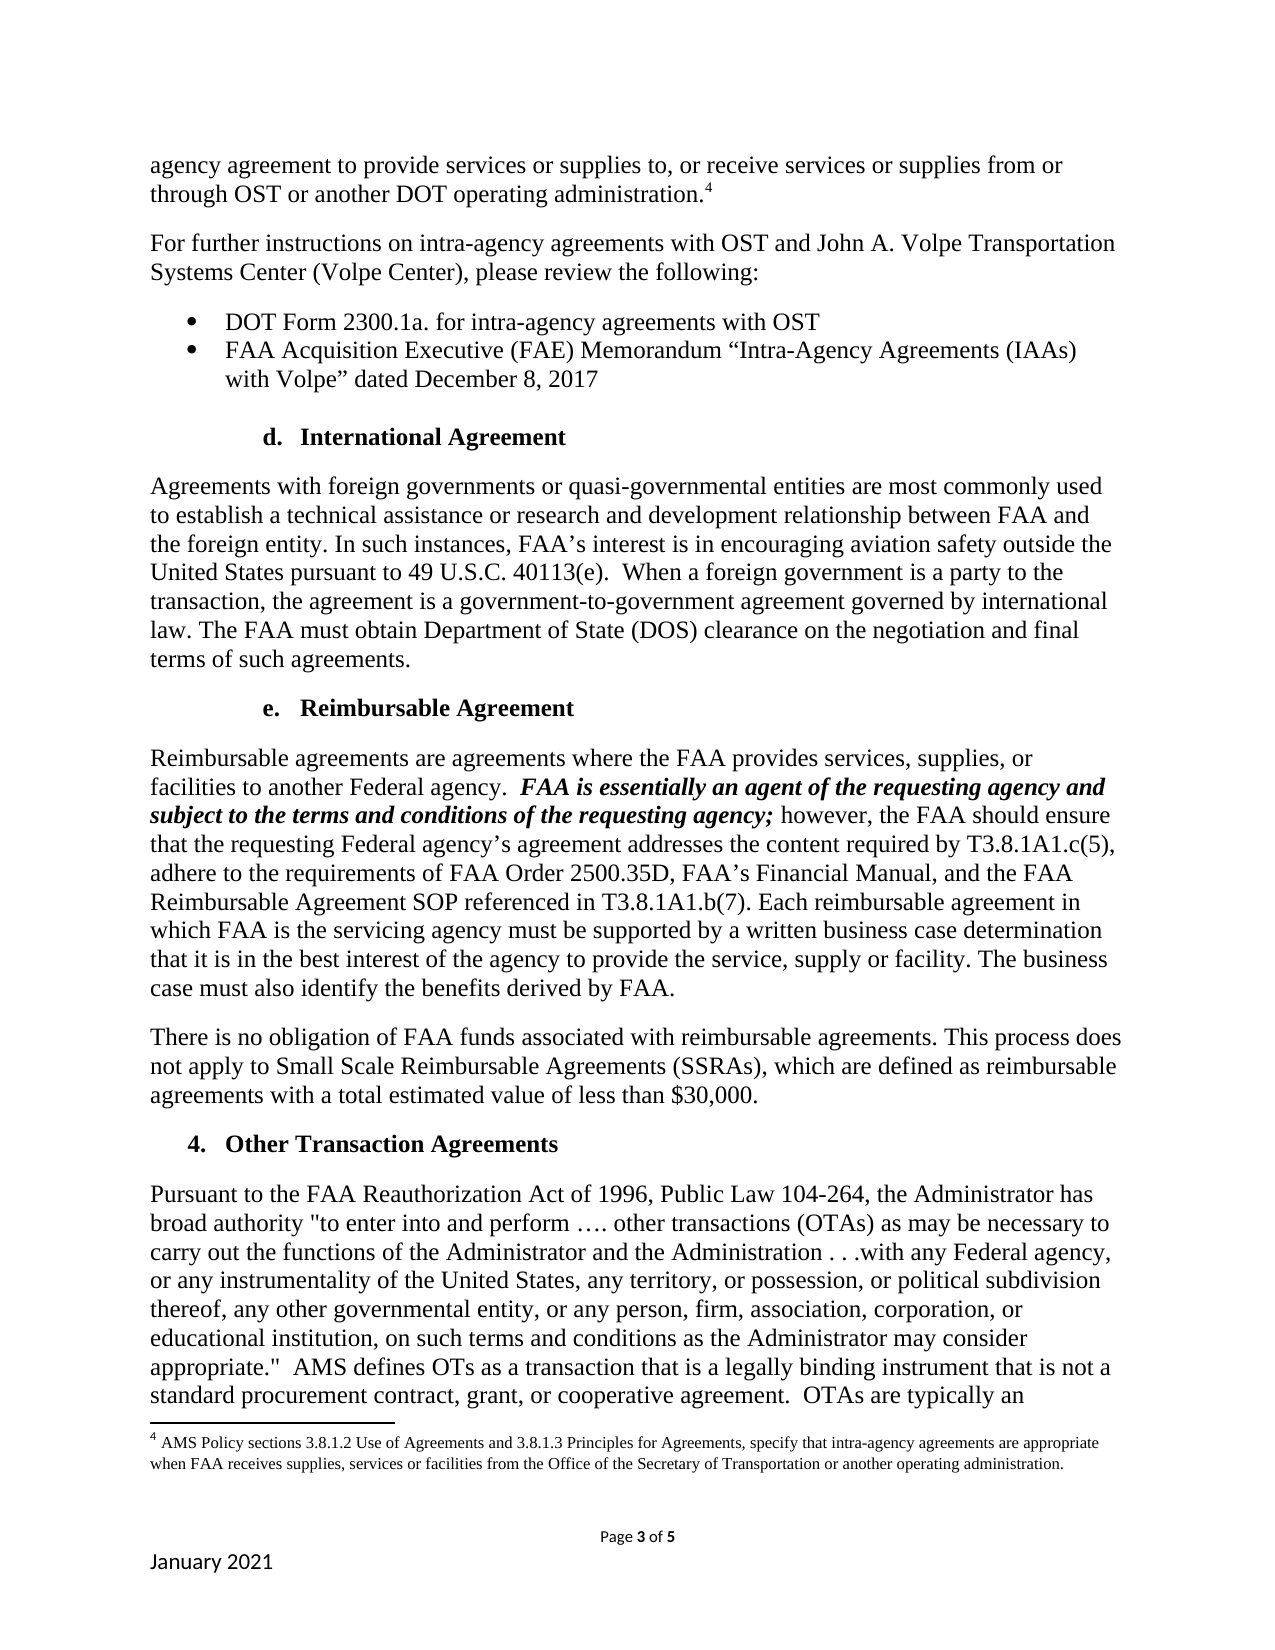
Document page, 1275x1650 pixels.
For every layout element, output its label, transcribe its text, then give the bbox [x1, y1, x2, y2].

list FAA Acquisition Executive (FAE) Memorandum “Intra-Agency Agreements (IAAs) with Volpe” dated December 8, 2017 [187, 335, 1125, 393]
text For further instructions on intra-agency agreements with OST and John A. Volpe Transportation Systems Center (Volpe Center), please review the following: [150, 228, 1125, 286]
text There is no obligation of FAA funds associated with reimbursable agreements. This process does not apply to Small Scale Reimbursable Agreements (SSRAs), which are defined as reimbursable agreements with a total estimated value of less than $30,000. [150, 1022, 1125, 1109]
text Agreements with foreign governments or quasi-governmental entities are most commonly used to establish a technical assistance or research and development relationship between FAA and the foreign entity. In such instances, FAA’s interest is in encouraging aviation safety outside the United States pursuant to 49 U.S.C. 40113(e). When a foreign government is a party to the transaction, the agreement is a government-to-government agreement governed by international law. The FAA must obtain Department of State (DOS) clearance on the negotiation and final terms of such agreements. [150, 471, 1125, 672]
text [150, 150, 1125, 207]
list DOT Form 2300.1a. for intra-agency agreements with OST [187, 307, 1125, 335]
list Reimbursable Agreement [262, 693, 1125, 722]
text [150, 1179, 1125, 1409]
list International Agreement [262, 422, 1125, 450]
text Reimbursable agreements are agreements where the FAA provides services, supplies, or facilities to another Federal agency. FAA is essentially an agent of the requesting agency and subject to the terms and conditions of the requesting agency; however, the FAA should ensure that the requesting Federal agency’s agreement addresses the content required by T3.8.1A1.c(5), adhere to the requirements of FAA Order 2500.35D, FAA’s Financial Manual, and the FAA Reimbursable Agreement SOP referenced in T3.8.1A1.b(7). Each reimbursable agreement in which FAA is the servicing agency must be supported by a written business case determination that it is in the best interest of the agency to provide the service, supply or facility. The business case must also identify the benefits derived by FAA. [150, 743, 1125, 1002]
list Other Transaction Agreements [187, 1129, 1125, 1158]
